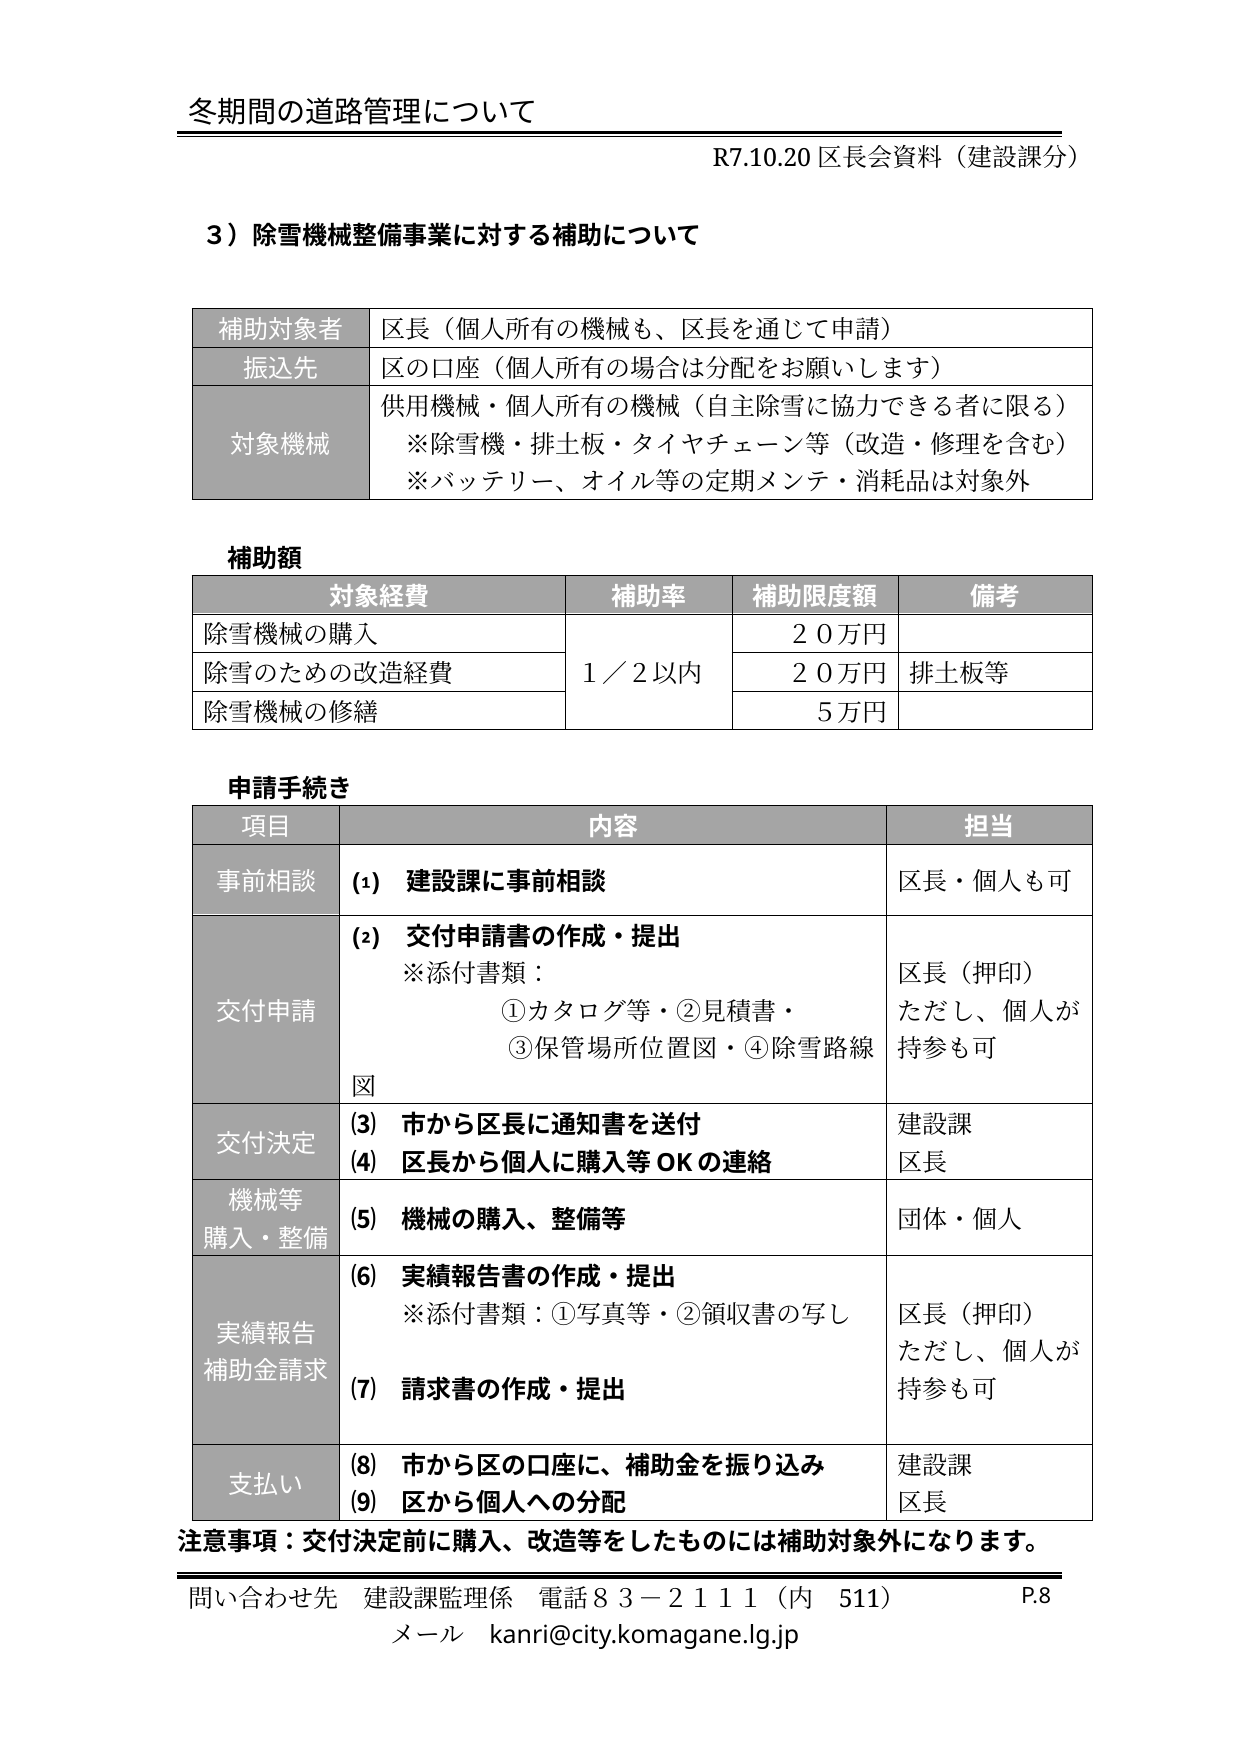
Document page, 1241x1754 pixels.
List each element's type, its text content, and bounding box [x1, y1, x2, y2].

table_header 補助対象者 [193, 309, 369, 347]
table_cell １／２以内 [566, 615, 732, 729]
table_cell 支払い [193, 1445, 339, 1520]
table_cell 実績報告 補助金請求 [193, 1256, 339, 1444]
table_cell 供用機械・個人所有の機械（自主除雪に協力できる者に限る） ※除雪機・排土板・タイヤチェーン等（改造・修理を含む） ※バッテリー、オイル等の定期メンテ・消耗品は対象外 [370, 386, 1092, 499]
table_cell 区長・個人も可 [887, 845, 1092, 914]
table_cell 除雪のための改造経費 [193, 653, 565, 691]
table_cell 排土板等 [899, 653, 1092, 691]
table_header 区長（個人所有の機械も、区長を通じて申請） [370, 309, 1092, 347]
table_header 対象経費 [193, 576, 565, 613]
table_cell ⑶ 市から区長に通知書を送付 ⑷ 区長から個人に購入等OKの連絡 [340, 1104, 886, 1179]
table_cell [899, 692, 1092, 729]
table_header 担当 [887, 806, 1092, 844]
text 申請手続き [227, 768, 1092, 805]
table_cell 事前相談 [193, 845, 339, 914]
table_cell ２０万円 [733, 615, 898, 652]
table_cell ⑵ 交付申請書の作成・提出 ※添付書類： ①カタログ等・②見積書・ ③保管場所位置図・④除雪路線図 [340, 916, 886, 1103]
text 注意事項：交付決定前に購入、改造等をしたものには補助対象外になります。 [177, 1521, 1092, 1558]
table_cell ⑹ 実績報告書の作成・提出 ※添付書類：①写真等・②領収書の写し ⑺ 請求書の作成・提出 [340, 1256, 886, 1444]
table_cell 区長（押印） ただし、個人が持参も可 [887, 916, 1092, 1103]
text 補助額 [177, 537, 1092, 575]
table_cell 団体・個人 [887, 1180, 1092, 1255]
table_header 項目 [193, 806, 339, 844]
table_cell 除雪機械の購入 [193, 615, 565, 652]
table_cell 交付申請 [193, 916, 339, 1103]
table_cell 機械等 購入・整備 [193, 1180, 339, 1255]
table_cell 交付決定 [193, 1104, 339, 1179]
table_cell 除雪機械の修繕 [193, 692, 565, 729]
table_cell 対象機械 [193, 386, 369, 499]
table_cell [899, 615, 1092, 652]
table_cell ５万円 [733, 692, 898, 729]
table_header 内容 [340, 806, 886, 844]
table_header 補助率 [566, 576, 732, 613]
table_cell ⑴ 建設課に事前相談 [340, 845, 886, 914]
table_cell 建設課 区長 [887, 1445, 1092, 1520]
table_cell ⑸ 機械の購入、整備等 [340, 1180, 886, 1255]
table_header 補助限度額 [733, 576, 898, 613]
table_header 備考 [899, 576, 1092, 613]
table_cell 振込先 [193, 348, 369, 385]
table_cell 区の口座（個人所有の場合は分配をお願いします） [370, 348, 1092, 385]
table_cell 建設課 区長 [887, 1104, 1092, 1179]
table_cell 区長（押印） ただし、個人が持参も可 [887, 1256, 1092, 1444]
table_cell ⑻ 市から区の口座に、補助金を振り込み ⑼ 区から個人への分配 [340, 1445, 886, 1520]
table_cell ２０万円 [733, 653, 898, 691]
text ３）除雪機械整備事業に対する補助について [177, 214, 1092, 252]
